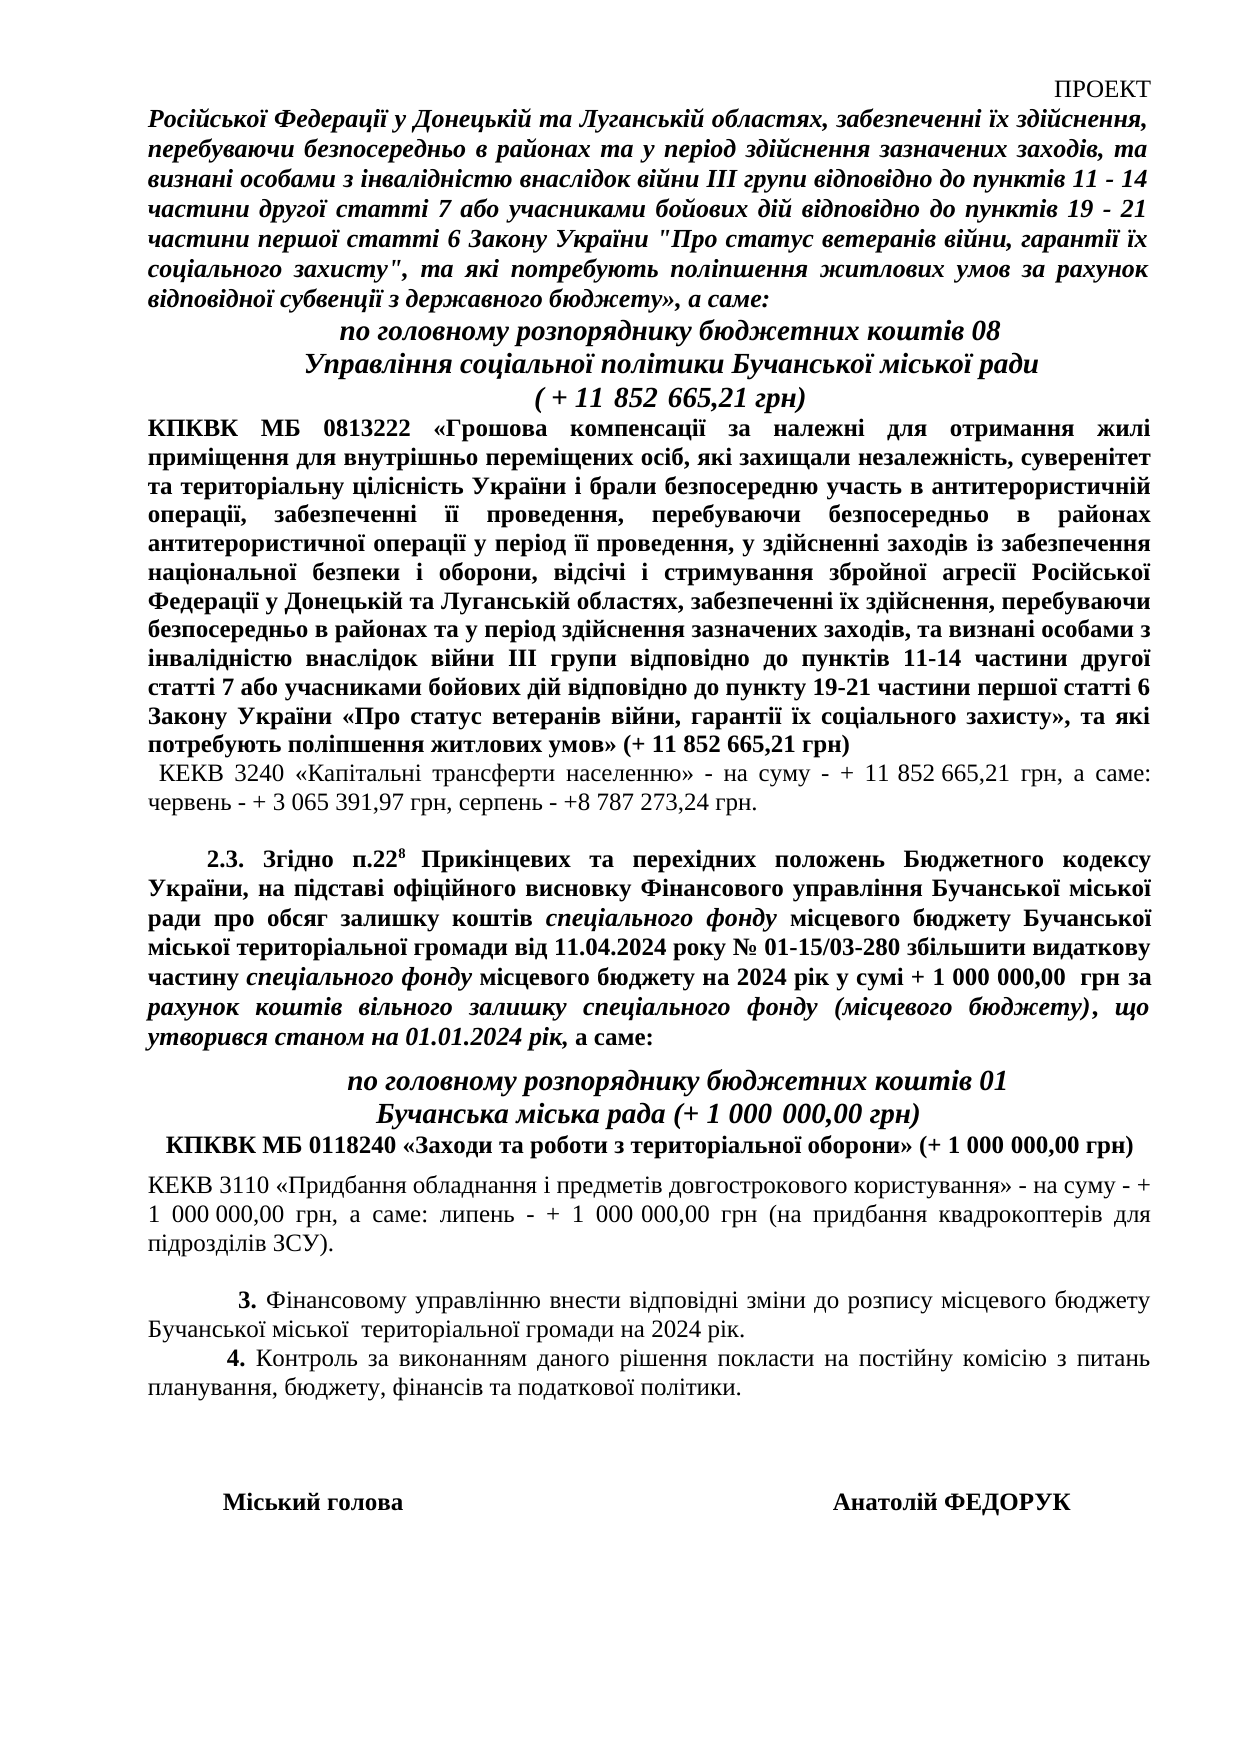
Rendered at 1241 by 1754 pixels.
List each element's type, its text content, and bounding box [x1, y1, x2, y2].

list ( + 11 852 665,21 грн) [191, 380, 1152, 413]
text 4. Контроль за виконанням даного рішення покласти на постійну комісію з питань планування, бюджету, фінансів та податкової політики. [148, 1343, 1152, 1401]
text КПКВК МБ 0118240 «Заходи та роботи з територіальної оборони» (+ 1 000 000,00 грн) [148, 1130, 1152, 1158]
text 2.3. Згідно п.228 Прикінцевих та перехідних положень Бюджетного кодексу України, на підставі офіційного висновку Фінансового управління Бучанської міської ради про обсяг залишку коштів спеціального фонду місцевого бюджету Бучанської міської територіальної громади від 11.04.2024 року № 01-15/03-280 збільшити видаткову частину спеціального фонду місцевого бюджету на 2024 рік у сумі + 1 000 000,00 грн за рахунок коштів вільного залишку спеціального фонду (місцевого бюджету), що утворився станом на 01.01.2024 рік, а саме: [148, 844, 1152, 1051]
text по головному розпоряднику бюджетних коштів 01 [148, 1063, 1152, 1096]
text 3. Фінансовому управлінню внести відповідні зміни до розпису місцевого бюджету Бучанської міської територіальної громади на 2024 рік. [148, 1286, 1152, 1343]
list Управління соціальної політики Бучанської міської ради [191, 346, 1152, 380]
text Бучанська міська рада (+ 1 000 000,00 грн) [148, 1096, 1152, 1130]
text КЕКВ 3240 «Капітальні трансферти населенню» - на суму - + 11 852 665,21 грн, а саме: червень - + 3 065 391,97 грн, серпень - +8 787 273,24 грн. [148, 758, 1152, 816]
list по головному розпоряднику бюджетних коштів 08 [191, 313, 1152, 346]
text КЕКВ 3110 «Придбання обладнання і предметів довгострокового користування» - на суму - + 1 000 000,00 грн, а саме: липень - + 1 000 000,00 грн (на придбання квадрокоптерів для підрозділів ЗСУ). [148, 1171, 1152, 1257]
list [148, 103, 1152, 313]
text КПКВК МБ 0813222 «Грошова компенсації за належні для отримання жилі приміщення для внутрішньо переміщених осіб, які захищали незалежність, суверенітет та територіальну цілісність України і брали безпосередню участь в антитерористичній операції, забезпеченні її проведення, перебуваючи безпосередньо в районах антитерористичної операції у період її проведення, у здійсненні заходів із забезпечення національної безпеки і оборони, відсічі і стримування збройної агресії Російської Федерації у Донецькій та Луганській областях, забезпеченні їх здійснення, перебуваючи безпосередньо в районах та у період здійснення зазначених заходів, та визнані особами з інвалідністю внаслідок війни III групи відповідно до пунктів 11-14 частини другої статті 7 або учасниками бойових дій відповідно до пункту 19-21 частини першої статті 6 Закону України «Про статус ветеранів війни, гарантії їх соціального захисту», та які потребують поліпшення житлових умов» (+ 11 852 665,21 грн) [148, 413, 1152, 758]
text Міський голова Анатолій ФЕДОРУК [148, 1487, 1152, 1516]
